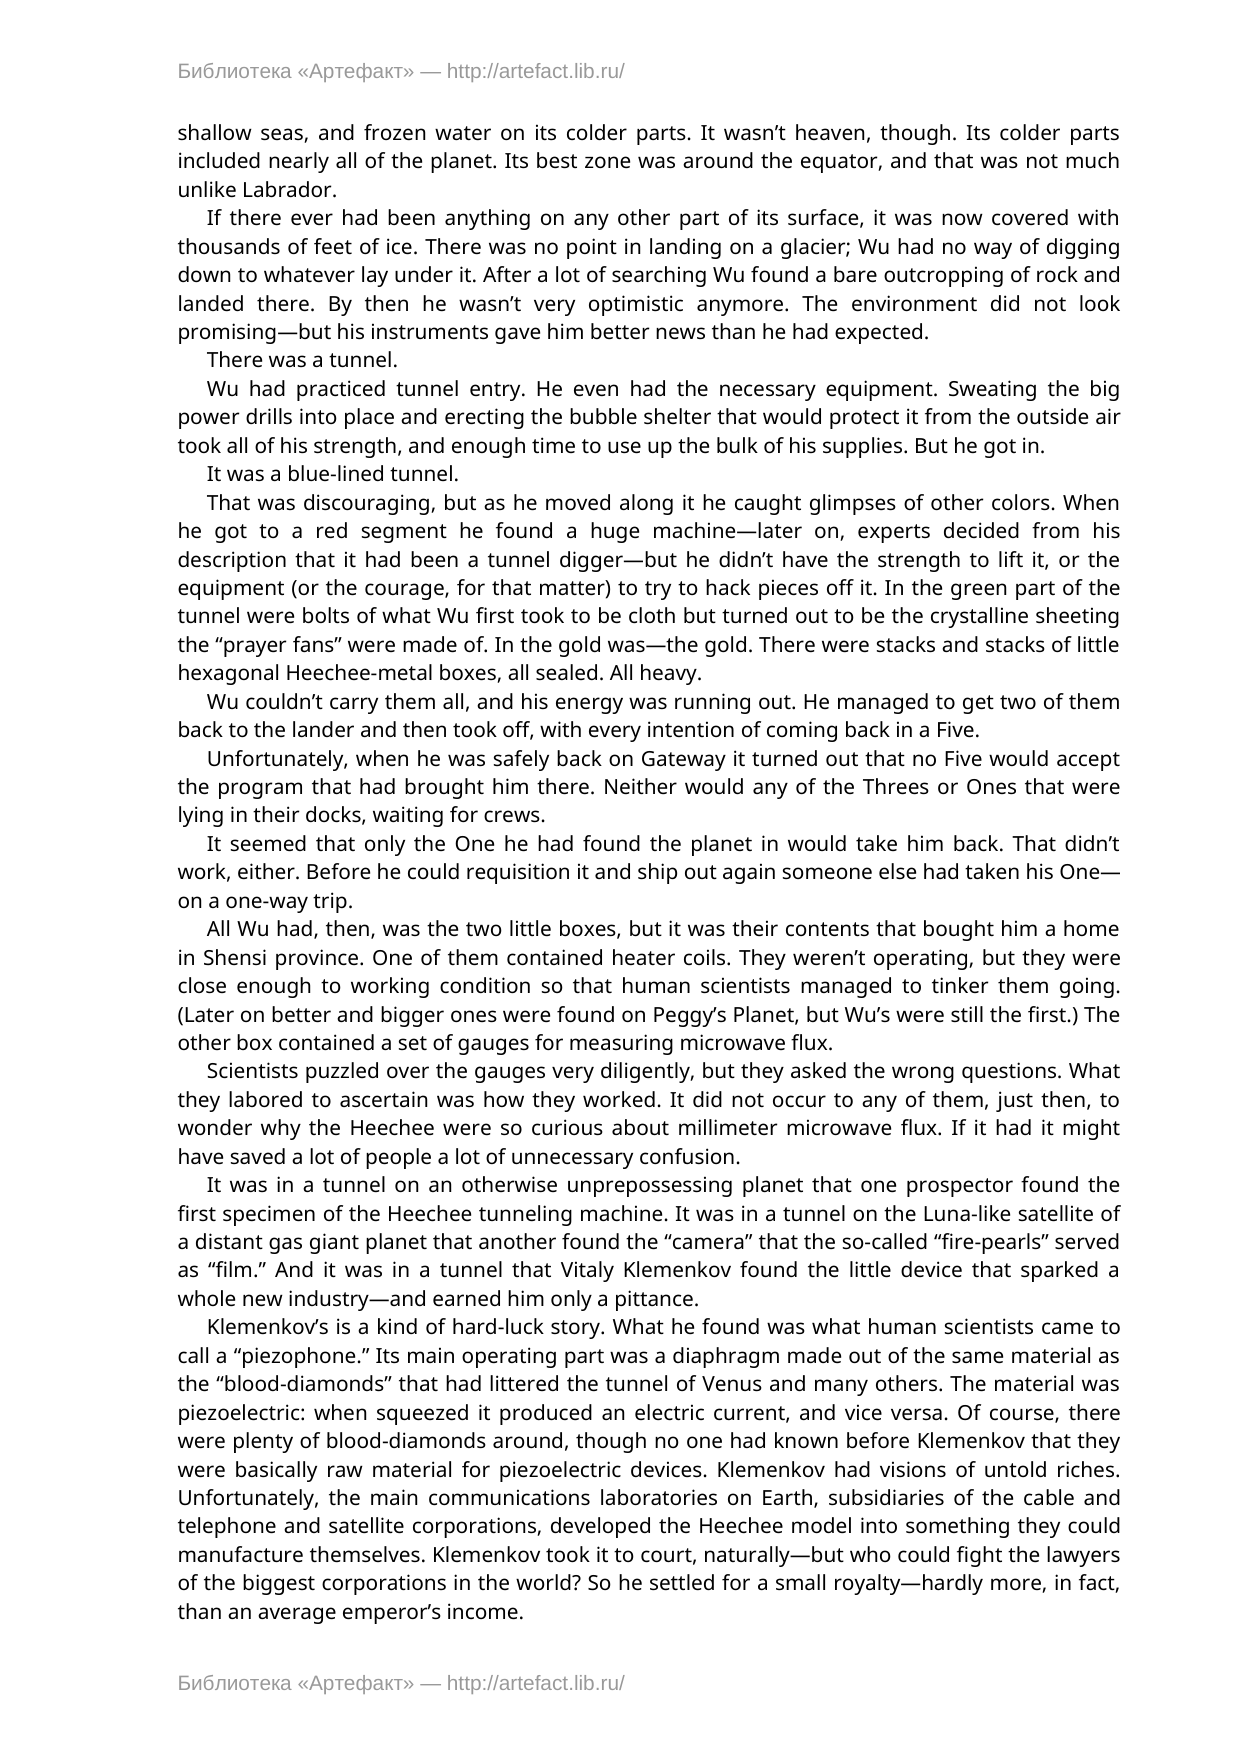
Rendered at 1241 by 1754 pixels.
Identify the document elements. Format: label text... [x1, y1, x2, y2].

text That was discouraging, but as he moved along it he caught glimpses of other colors. When he got to a red segment he found a huge machine—later on, experts decided from his description that it had been a tunnel digger—but he didn’t have the strength to lift it, or the equipment (or the courage, for that matter) to try to hack pieces off it. In the green part of the tunnel were bolts of what Wu first took to be cloth but turned out to be the crystalline sheeting the “prayer fans” were made of. In the gold was—the gold. There were stacks and stacks of little hexagonal Heechee-metal boxes, all sealed. All heavy. [177, 488, 1122, 687]
text It was in a tunnel on an otherwise unprepossessing planet that one prospector found the first specimen of the Heechee tunneling machine. It was in a tunnel on the Luna-like satellite of a distant gas giant planet that another found the “camera” that the so-called “fire-pearls” served as “film.” And it was in a tunnel that Vitaly Klemenkov found the little device that sparked a whole new industry—and earned him only a pittance. [177, 1170, 1122, 1312]
text Wu had practiced tunnel entry. He even had the necessary equipment. Sweating the big power drills into place and erecting the bubble shelter that would protect it from the outside air took all of his strength, and enough time to use up the bulk of his supplies. But he got in. [177, 374, 1122, 459]
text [177, 118, 1122, 203]
text If there ever had been anything on any other part of its surface, it was now covered with thousands of feet of ice. There was no point in landing on a glacier; Wu had no way of digging down to whatever lay under it. After a lot of searching Wu found a bare outcropping of rock and landed there. By then he wasn’t very optimistic anymore. The environment did not look promising—but his instruments gave him better news than he had expected. [177, 203, 1122, 346]
text It was a blue-lined tunnel. [177, 459, 1122, 488]
text It seemed that only the One he had found the planet in would take him back. That didn’t work, either. Before he could requisition it and ship out again someone else had taken his One—on a one-way trip. [177, 829, 1122, 914]
text Wu couldn’t carry them all, and his energy was running out. He managed to get two of them back to the lander and then took off, with every intention of coming back in a Five. [177, 687, 1122, 744]
text There was a tunnel. [177, 346, 1122, 374]
text Scientists puzzled over the gauges very diligently, but they asked the wrong questions. What they labored to ascertain was how they worked. It did not occur to any of them, just then, to wonder why the Heechee were so curious about millimeter microwave flux. If it had it might have saved a lot of people a lot of unnecessary confusion. [177, 1057, 1122, 1170]
text Klemenkov’s is a kind of hard-luck story. What he found was what human scientists came to call a “piezophone.” Its main operating part was a diaphragm made out of the same material as the “blood-diamonds” that had littered the tunnel of Venus and many others. The material was piezoelectric: when squeezed it produced an electric current, and vice versa. Of course, there were plenty of blood-diamonds around, though no one had known before Klemenkov that they were basically raw material for piezoelectric devices. Klemenkov had visions of untold riches. Unfortunately, the main communications laboratories on Earth, subsidiaries of the cable and telephone and satellite corporations, developed the Heechee model into something they could manufacture themselves. Klemenkov took it to court, naturally—but who could fight the lawyers of the biggest corporations in the world? So he settled for a small royalty—hardly more, in fact, than an average emperor’s income. [177, 1312, 1122, 1625]
text Unfortunately, when he was safely back on Gateway it turned out that no Five would accept the program that had brought him there. Neither would any of the Threes or Ones that were lying in their docks, waiting for crews. [177, 744, 1122, 829]
text All Wu had, then, was the two little boxes, but it was their contents that bought him a home in Shensi province. One of them contained heater coils. They weren’t operating, but they were close enough to working condition so that human scientists managed to tinker them going. (Later on better and bigger ones were found on Peggy’s Planet, but Wu’s were still the first.) The other box contained a set of gauges for measuring microwave flux. [177, 914, 1122, 1057]
